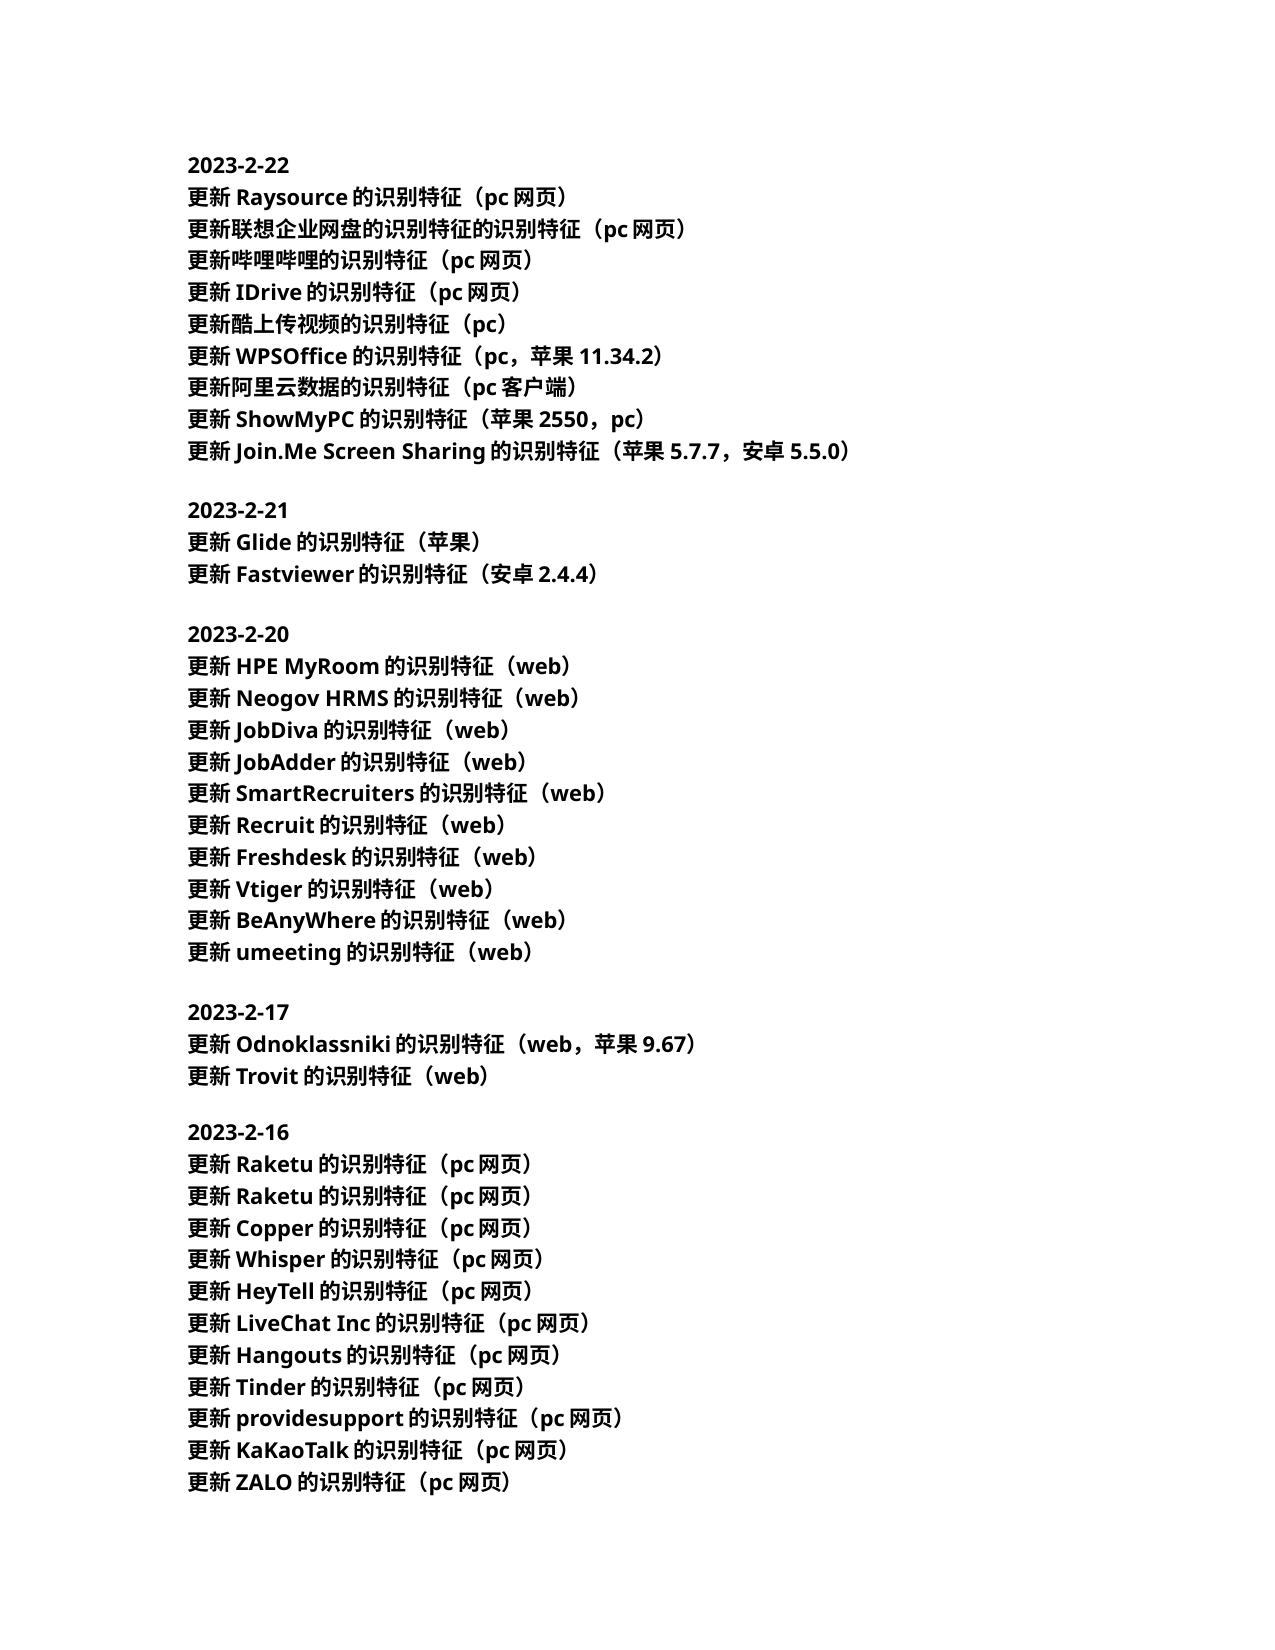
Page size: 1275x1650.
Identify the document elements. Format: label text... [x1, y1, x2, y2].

text 更新KaKaoTalk的识别特征（pc网页） [187, 1433, 1087, 1465]
text 更新Recruit的识别特征（web） [187, 808, 1087, 840]
text 更新Raysource的识别特征（pc网页） [187, 180, 1087, 212]
text 更新Neogov HRMS的识别特征（web） [187, 681, 1087, 713]
text 更新Vtiger的识别特征（web） [187, 872, 1087, 903]
text 更新Freshdesk的识别特征（web） [187, 840, 1087, 872]
text 更新HPE MyRoom的识别特征（web） [187, 649, 1087, 681]
text 更新Hangouts的识别特征（pc网页） [187, 1338, 1087, 1369]
text 更新ZALO的识别特征（pc网页） [187, 1465, 1087, 1497]
text 更新JobAdder的识别特征（web） [187, 744, 1087, 776]
text 更新SmartRecruiters的识别特征（web） [187, 776, 1087, 808]
text 更新Trovit的识别特征（web） [187, 1059, 1087, 1091]
text 2023-2-20 [187, 619, 1087, 649]
text 更新HeyTell的识别特征（pc网页） [187, 1274, 1087, 1306]
text 2023-2-16 [187, 1117, 1087, 1147]
text 更新Glide的识别特征（苹果） [187, 525, 1087, 557]
text 更新Fastviewer的识别特征（安卓2.4.4） [187, 557, 1087, 589]
text 更新Odnoklassniki的识别特征（web，苹果9.67） [187, 1027, 1087, 1059]
text 更新Raketu的识别特征（pc网页） [187, 1147, 1087, 1179]
text 2023-2-22 [187, 150, 1087, 180]
text 更新umeeting的识别特征（web） [187, 935, 1087, 967]
text 2023-2-21 [187, 496, 1087, 525]
text 更新Raketu的识别特征（pc网页） [187, 1179, 1087, 1211]
text 更新哔哩哔哩的识别特征（pc网页） [187, 243, 1087, 275]
text 更新联想企业网盘的识别特征的识别特征（pc网页） [187, 212, 1087, 243]
text 2023-2-17 [187, 997, 1087, 1027]
text 更新BeAnyWhere的识别特征（web） [187, 903, 1087, 935]
text 更新ShowMyPC的识别特征（苹果2550，pc） [187, 402, 1087, 434]
text 更新酷上传视频的识别特征（pc） [187, 307, 1087, 339]
text 更新JobDiva的识别特征（web） [187, 713, 1087, 744]
text 更新Whisper的识别特征（pc网页） [187, 1242, 1087, 1274]
text 更新WPSOffice的识别特征（pc，苹果11.34.2） [187, 339, 1087, 370]
text 更新IDrive的识别特征（pc网页） [187, 275, 1087, 307]
text 更新阿里云数据的识别特征（pc客户端） [187, 370, 1087, 402]
text 更新Copper的识别特征（pc网页） [187, 1211, 1087, 1242]
text 更新providesupport的识别特征（pc网页） [187, 1401, 1087, 1433]
text 更新LiveChat Inc的识别特征（pc网页） [187, 1306, 1087, 1338]
text 更新Tinder的识别特征（pc网页） [187, 1369, 1087, 1401]
text 更新Join.Me Screen Sharing的识别特征（苹果5.7.7，安卓5.5.0） [187, 434, 1087, 466]
